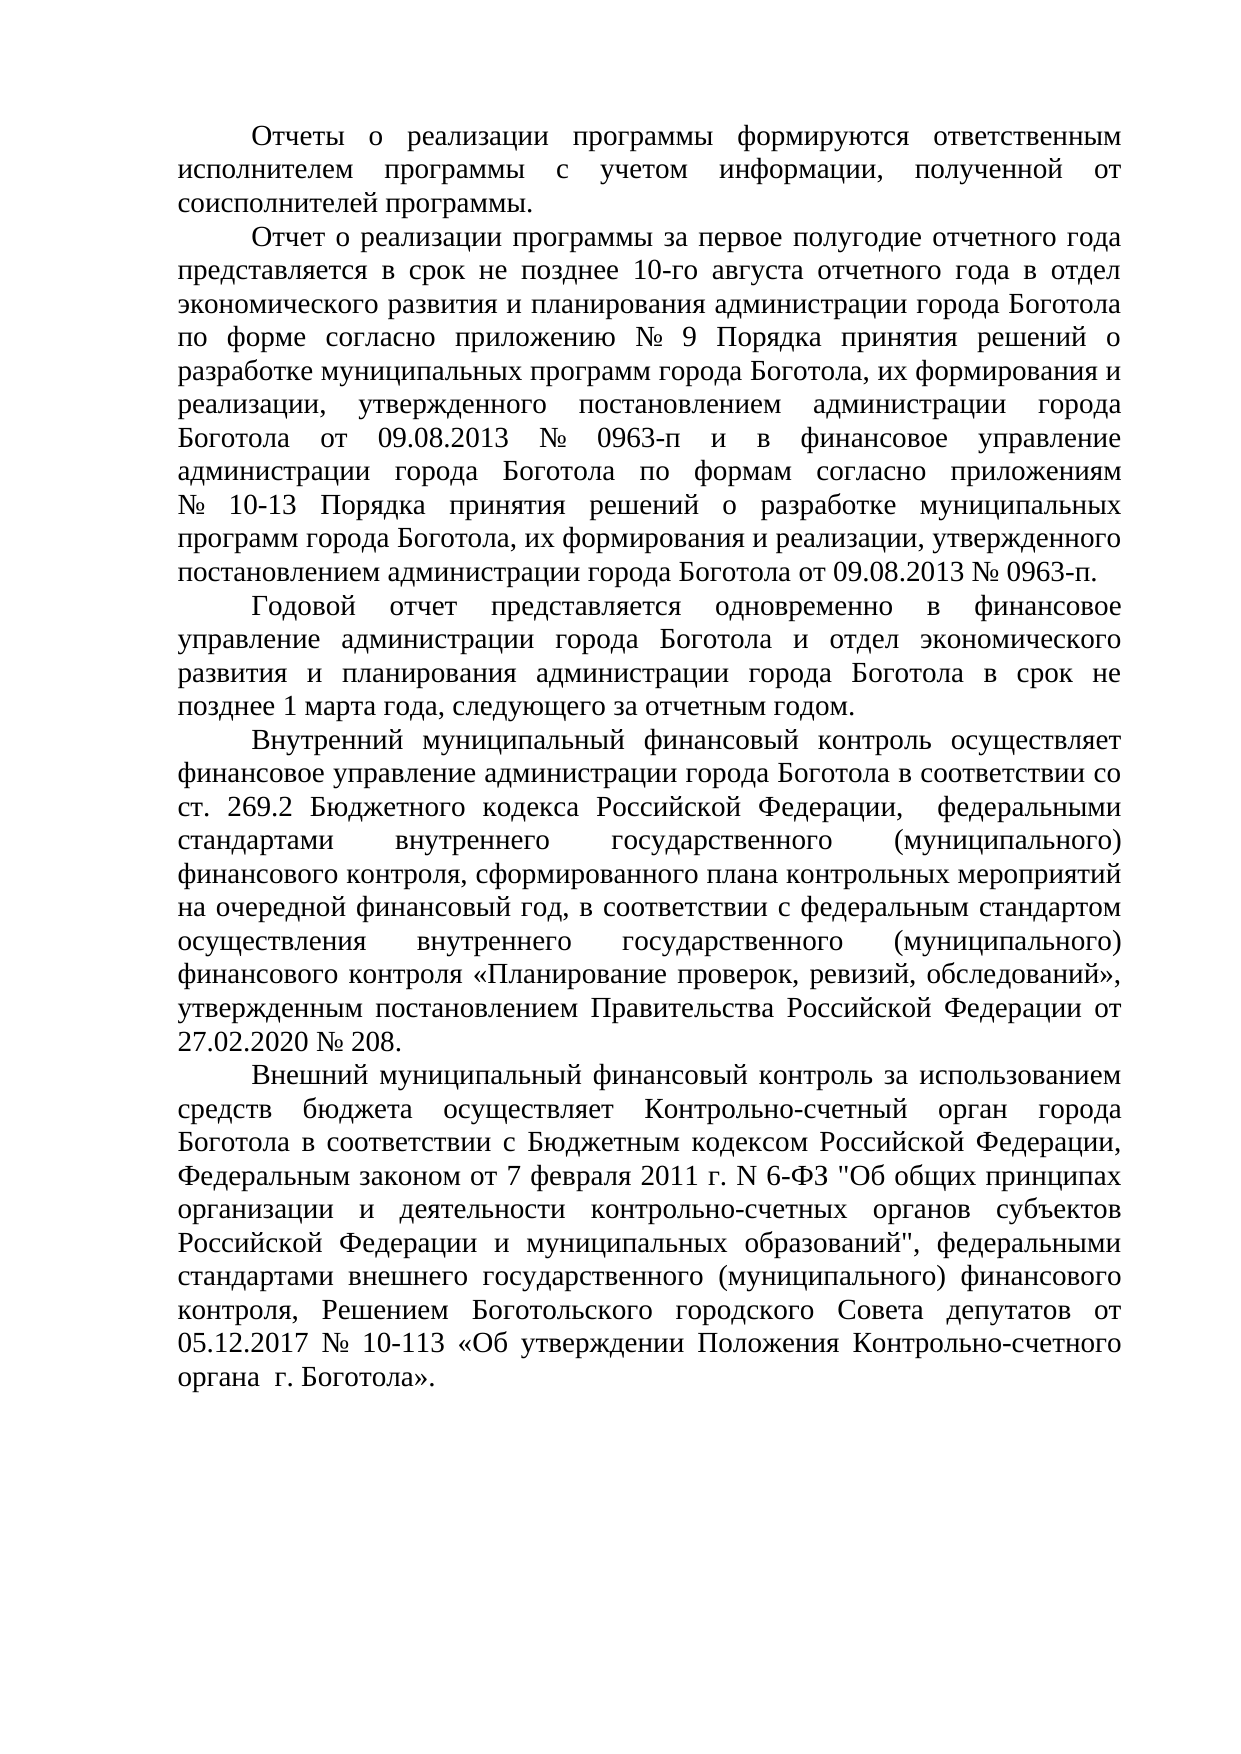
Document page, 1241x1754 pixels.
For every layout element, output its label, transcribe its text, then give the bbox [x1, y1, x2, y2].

text Внешний муниципальный финансовый контроль за использованием средств бюджета осуществляет Контрольно-счетный орган города Боготола в соответствии с Бюджетным кодексом Российской Федерации, Федеральным законом от 7 февраля 2011 г. N 6-ФЗ "Об общих принципах организации и деятельности контрольно-счетных органов субъектов Российской Федерации и муниципальных образований", федеральными стандартами внешнего государственного (муниципального) финансового контроля, Решением Боготольского городского Совета депутатов от 05.12.2017 № 10-113 «Об утверждении Положения Контрольно-счетного органа г. Боготола». [177, 1057, 1122, 1393]
text Внутренний муниципальный финансовый контроль осуществляет финансовое управление администрации города Боготола в соответствии со ст. 269.2 Бюджетного кодекса Российской Федерации, федеральными стандартами внутреннего государственного (муниципального) финансового контроля, сформированного плана контрольных мероприятий на очередной финансовый год, в соответствии с федеральным стандартом осуществления внутреннего государственного (муниципального) финансового контроля «Планирование проверок, ревизий, обследований», утвержденным постановлением Правительства Российской Федерации от 27.02.2020 № 208. [177, 722, 1122, 1057]
text Отчеты о реализации программы формируются ответственным исполнителем программы с учетом информации, полученной от соисполнителей программы. [177, 118, 1122, 219]
text Отчет о реализации программы за первое полугодие отчетного года представляется в срок не позднее 10-го августа отчетного года в отдел экономического развития и планирования администрации города Боготола по форме согласно приложению № 9 Порядка принятия решений о разработке муниципальных программ города Боготола, их формирования и реализации, утвержденного постановлением администрации города Боготола от 09.08.2013 № 0963-п и в финансовое управление администрации города Боготола по формам согласно приложениям № 10-13 Порядка принятия решений о разработке муниципальных программ города Боготола, их формирования и реализации, утвержденного постановлением администрации города Боготола от 09.08.2013 № 0963-п. [177, 219, 1122, 588]
text Годовой отчет представляется одновременно в финансовое управление администрации города Боготола и отдел экономического развития и планирования администрации города Боготола в срок не позднее 1 марта года, следующего за отчетным годом. [177, 588, 1122, 722]
